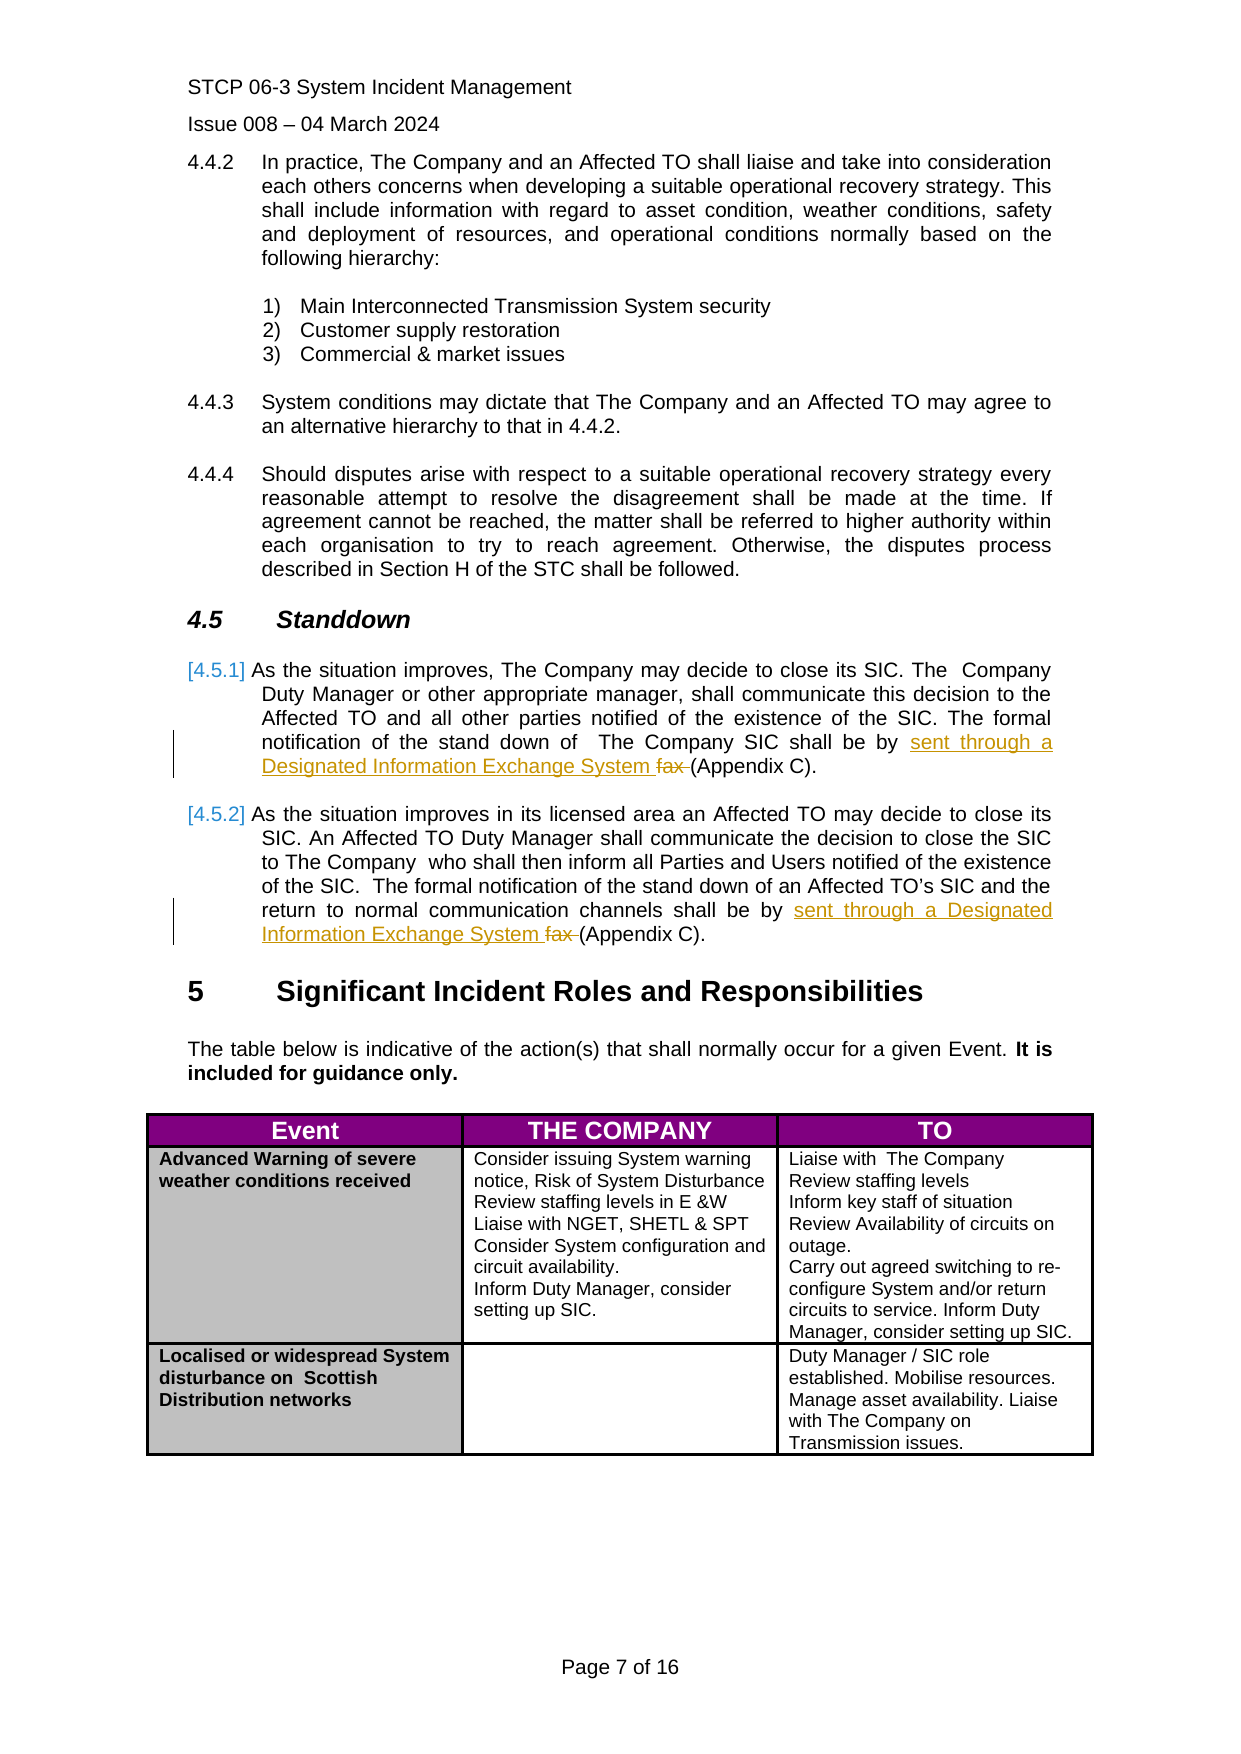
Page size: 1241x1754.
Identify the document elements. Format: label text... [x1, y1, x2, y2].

table_cell [464, 1345, 776, 1453]
title Commercial & market issues [262, 342, 1053, 366]
table_header Event [149, 1116, 461, 1145]
text The table below is indicative of the action(s) that shall normally occur for a given Event. It is included for guidance only. [187, 1036, 1053, 1084]
table_cell Duty Manager / SIC role established. Mobilise resources. Manage asset availability. Liaise with The Company on Transmission issues. [779, 1345, 1091, 1453]
subtitle System conditions may dictate that The Company and an Affected TO may agree to an alternative hierarchy to that in 4.4.2. [187, 389, 1053, 437]
title Customer supply restoration [262, 318, 1053, 342]
subtitle As the situation improves, The Company may decide to close its SIC. The Company Duty Manager or other appropriate manager, shall communicate this decision to the Affected TO and all other parties notified of the existence of the SIC. The formal notification of the stand down of The Company SIC shall be by (Appendix C). [187, 658, 1053, 778]
subtitle Significant Incident Roles and Responsibilities [187, 974, 1053, 1008]
subtitle Standdown [187, 605, 1053, 634]
subtitle Should disputes arise with respect to a suitable operational recovery strategy every reasonable attempt to resolve the disagreement shall be made at the time. If agreement cannot be reached, the matter shall be referred to higher authority within each organisation to try to reach agreement. Otherwise, the disputes process described in Section H of the STC shall be followed. [187, 461, 1053, 581]
table_cell Advanced Warning of severe weather conditions received [149, 1148, 461, 1342]
table_cell Consider issuing System warning notice, Risk of System Disturbance Review staffing levels in E &W Liaise with NGET, SHETL & SPT Consider System configuration and circuit availability. Inform Duty Manager, consider setting up SIC. [464, 1148, 776, 1342]
subtitle As the situation improves in its licensed area an Affected TO may decide to close its SIC. An Affected TO Duty Manager shall communicate the decision to close the SIC to The Company who shall then inform all Parties and Users notified of the existence of the SIC. The formal notification of the stand down of an Affected TO’s SIC and the return to normal communication channels shall be by (Appendix C). [187, 802, 1053, 945]
subtitle In practice, The Company and an Affected TO shall liaise and take into consideration each others concerns when developing a suitable operational recovery strategy. This shall include information with regard to asset condition, weather conditions, safety and deployment of resources, and operational conditions normally based on the following hierarchy: [187, 150, 1053, 270]
table_cell Liaise with The Company Review staffing levels Inform key staff of situation Review Availability of circuits on outage. Carry out agreed switching to re-configure System and/or return circuits to service. Inform Duty Manager, consider setting up SIC. [779, 1148, 1091, 1342]
title Main Interconnected Transmission System security [262, 294, 1053, 318]
table_cell Localised or widespread System disturbance on Scottish Distribution networks [149, 1345, 461, 1453]
table_header THE COMPANY [464, 1116, 776, 1145]
table_header TO [779, 1116, 1091, 1145]
